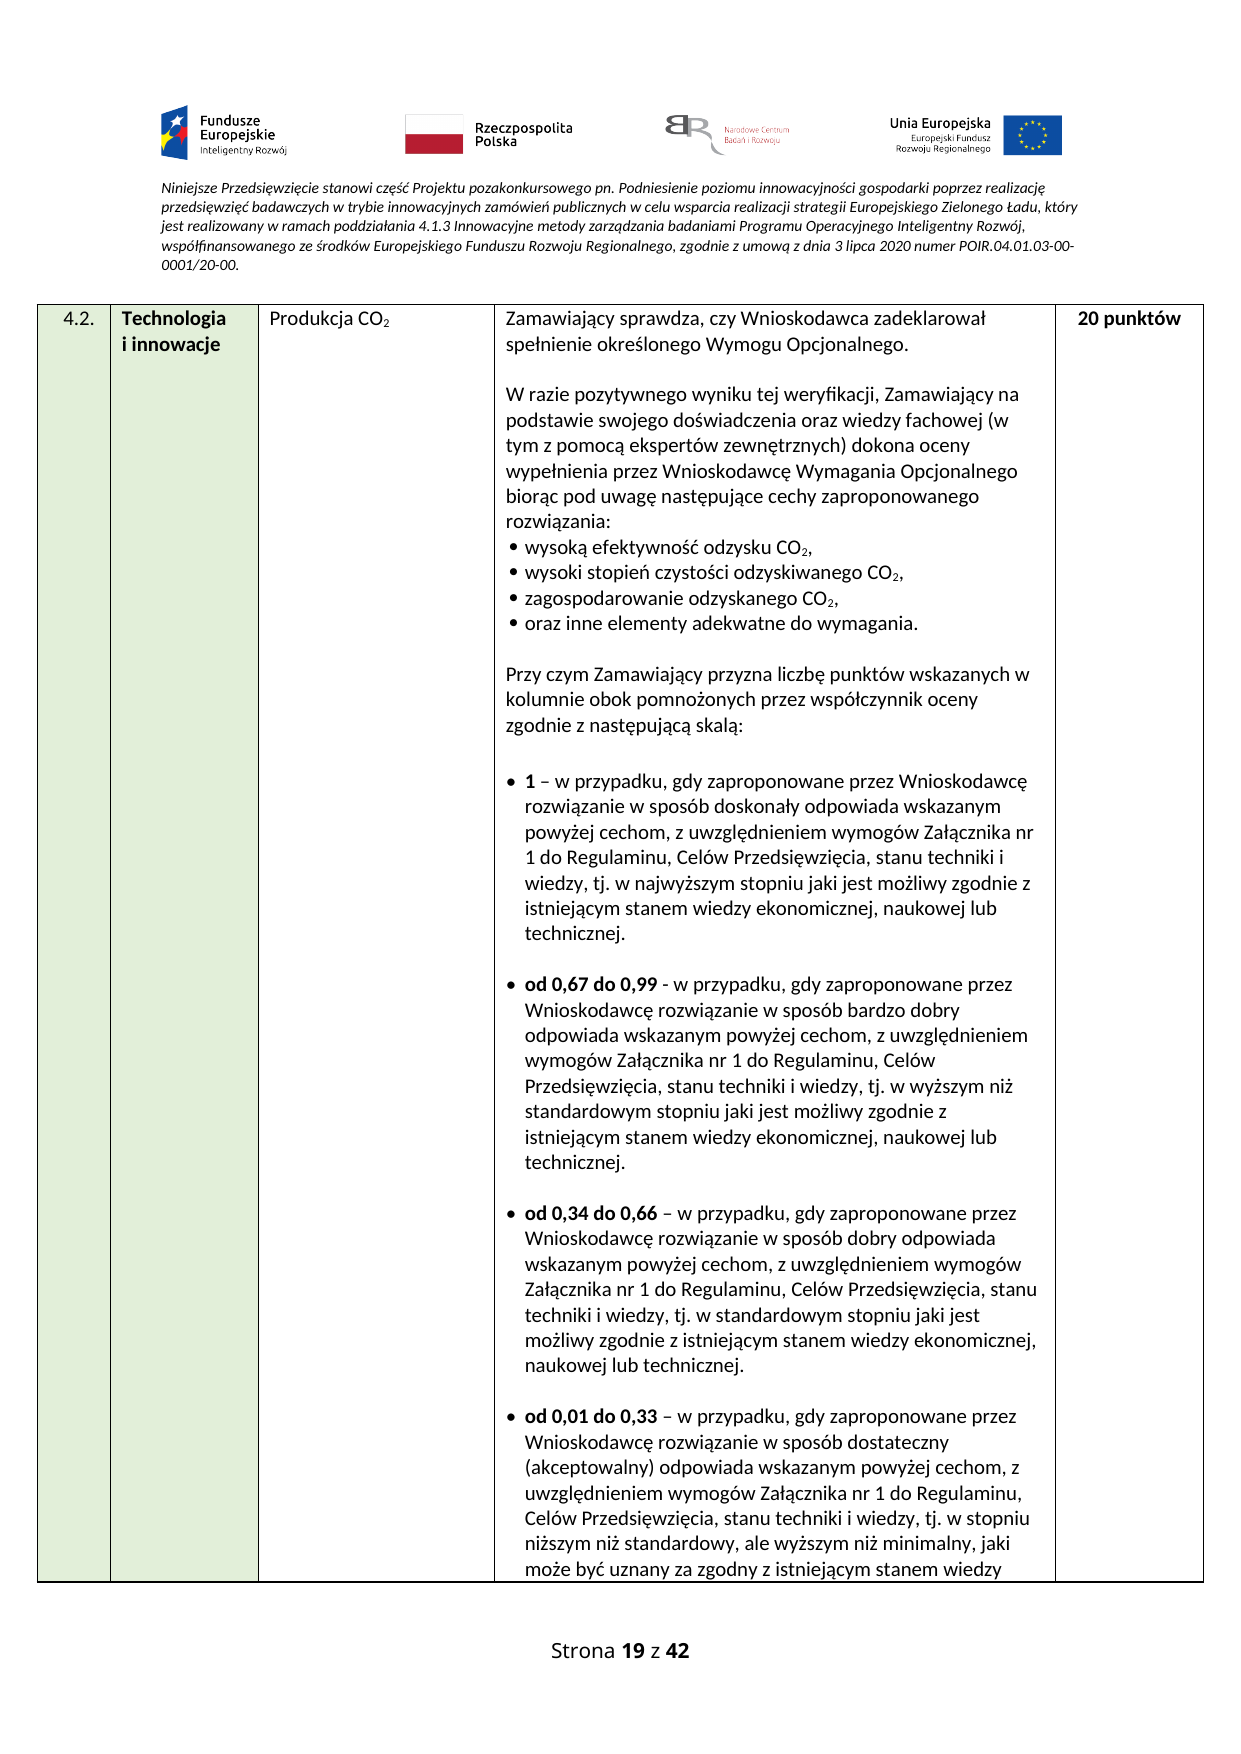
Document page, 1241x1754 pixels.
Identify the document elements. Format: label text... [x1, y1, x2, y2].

table_cell Technologia i innowacje [111, 305, 258, 1581]
table_cell 20 punktów [1056, 305, 1203, 1581]
table_cell [38, 305, 110, 1581]
picture [161, 105, 1062, 160]
table_cell Produkcja CO2 [259, 305, 494, 1581]
